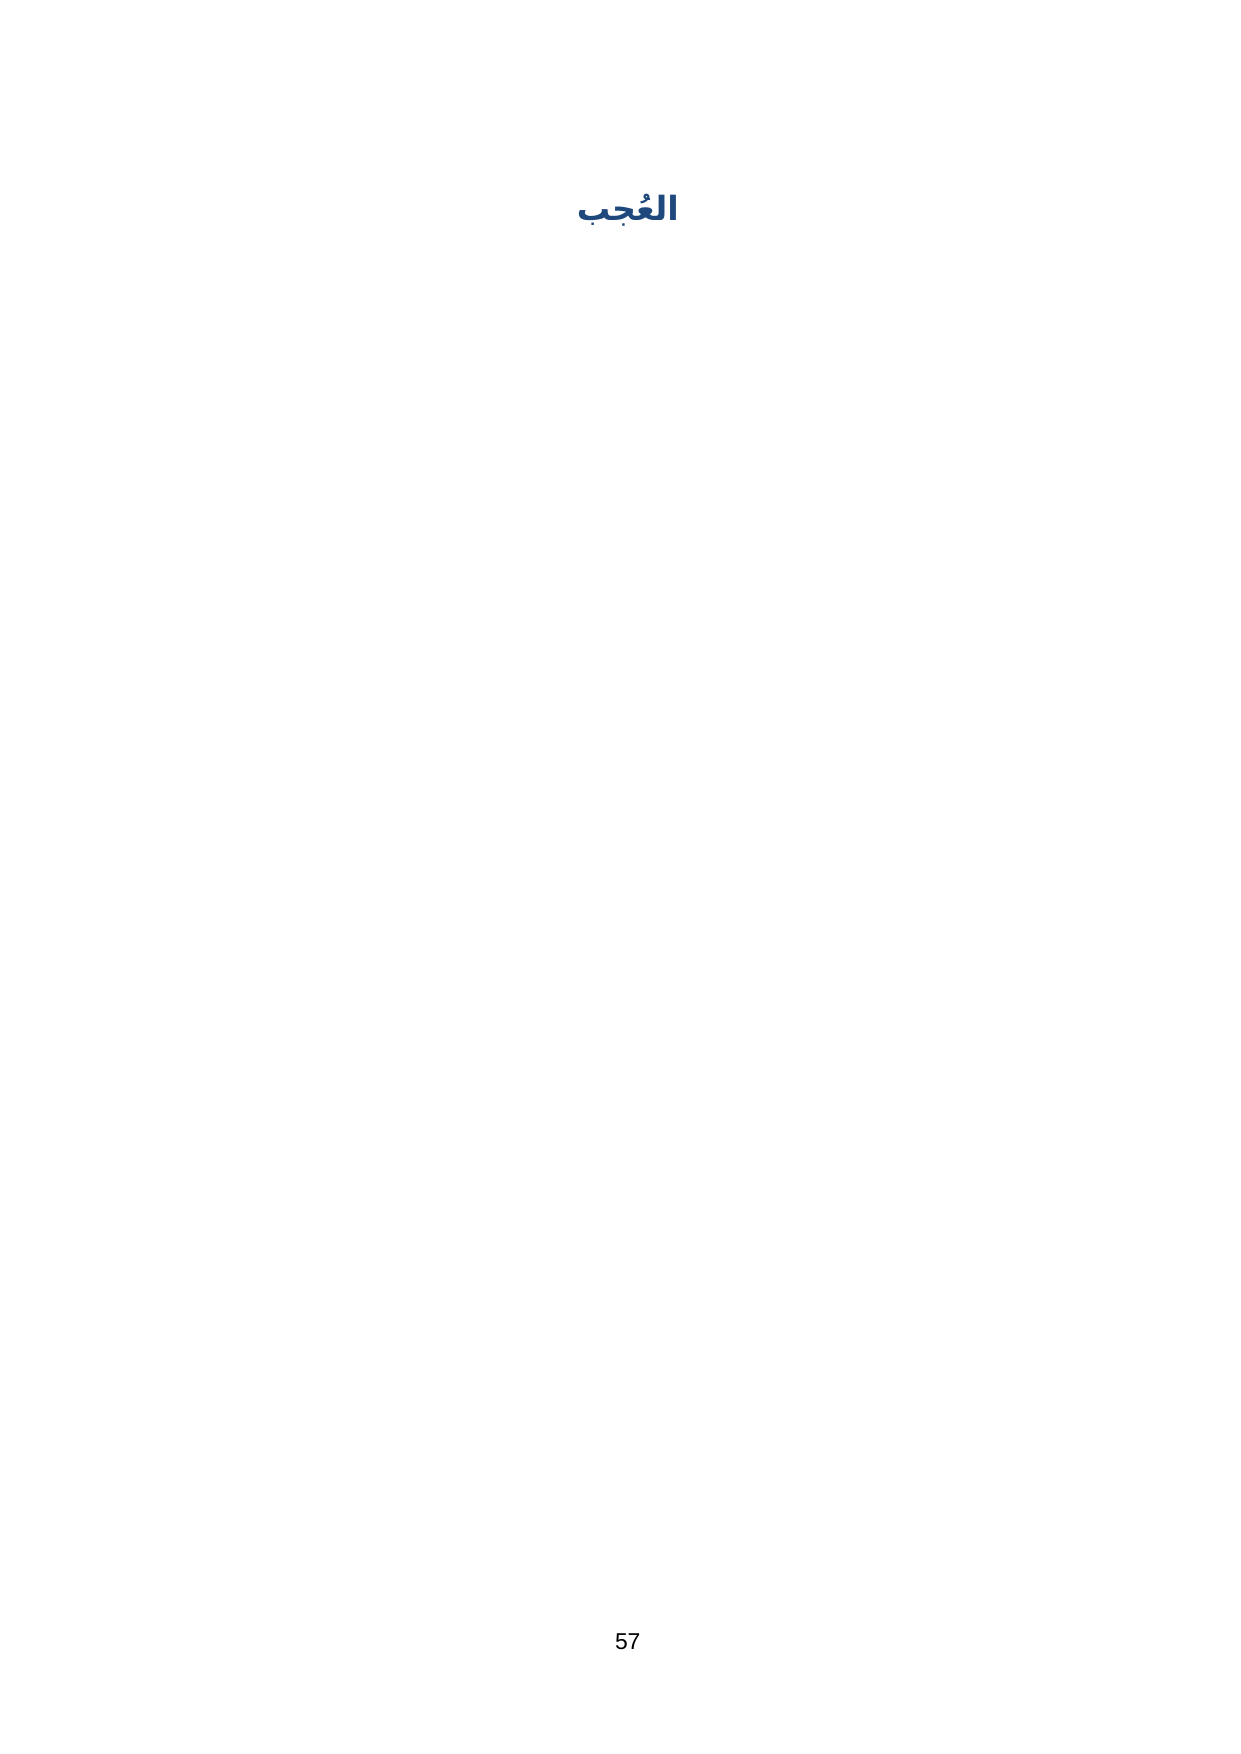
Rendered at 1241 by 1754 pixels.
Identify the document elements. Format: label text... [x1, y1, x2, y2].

subtitle العُجب [222, 190, 1033, 228]
